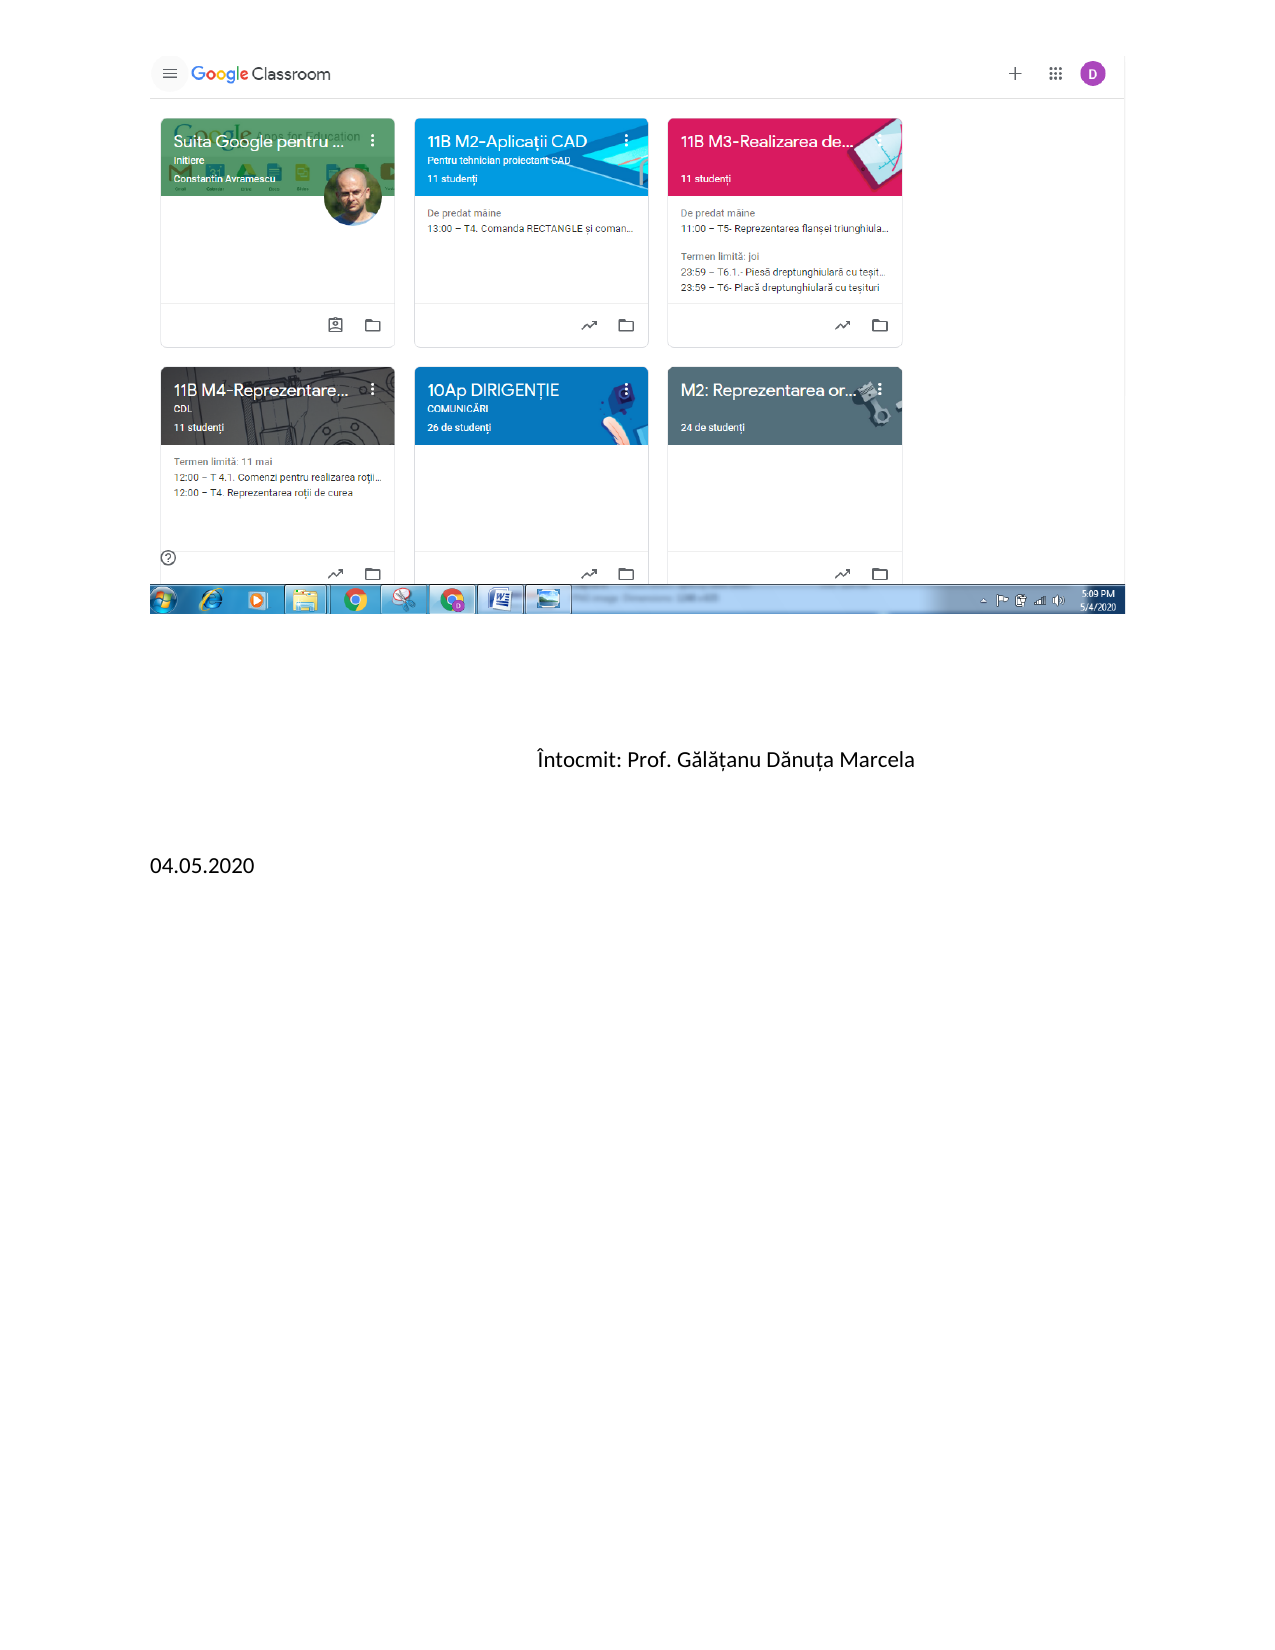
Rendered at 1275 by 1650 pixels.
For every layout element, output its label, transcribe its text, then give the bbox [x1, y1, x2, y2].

text Întocmit: Prof. Gălățanu Dănuța Marcela [150, 745, 1153, 773]
text 04.05.2020 [150, 851, 1153, 879]
picture [150, 56, 1125, 614]
